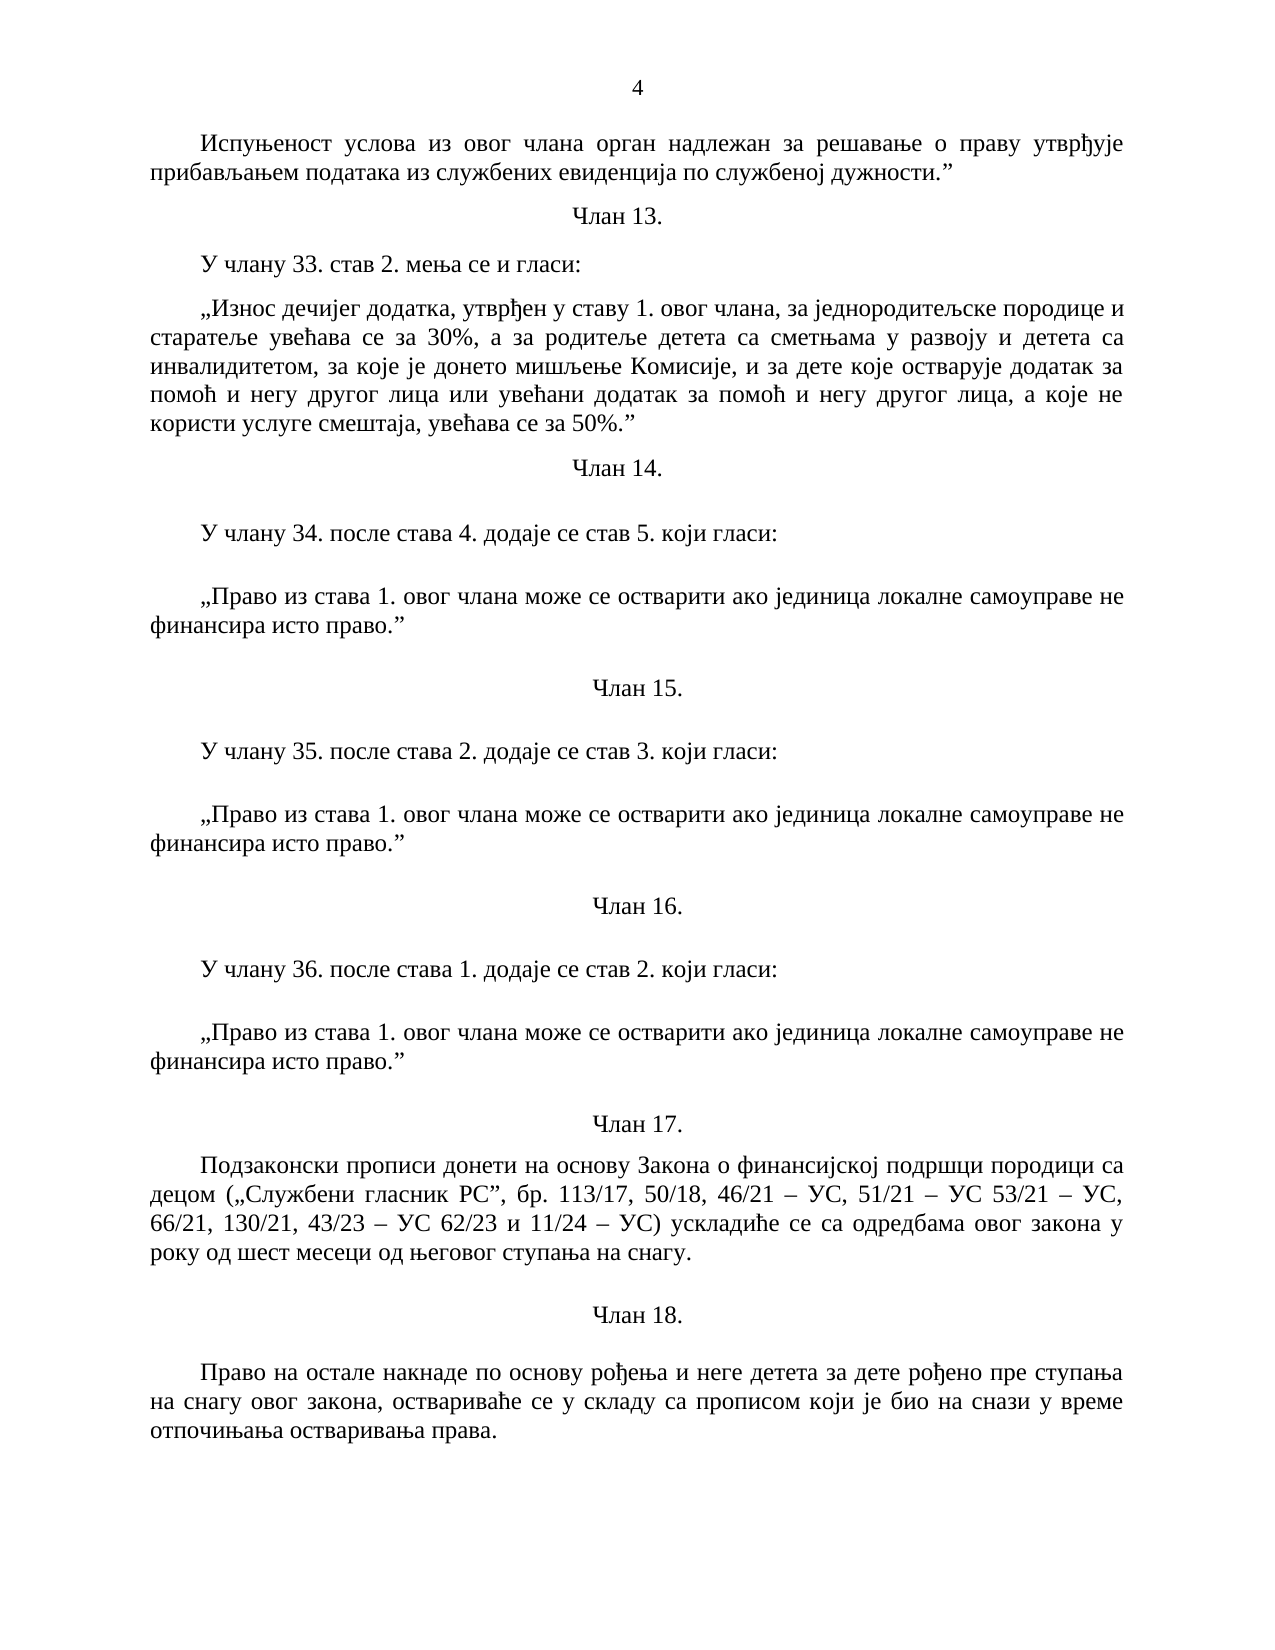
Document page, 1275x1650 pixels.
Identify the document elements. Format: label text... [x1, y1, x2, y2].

text Право на остале накнаде по основу рођења и неге детета за дете рођено пре ступања на снагу овог закона, оствариваће се у складу са прописом који је био на снази у време отпочињања остваривања права. [150, 1357, 1125, 1444]
text У члану 35. после става 2. додаје се став 3. који гласи: [150, 736, 1125, 765]
text Испуњеност услова из овог члана орган надлежан за решавање о праву утврђује прибављањем података из службених евиденција по службеној дужности.” [150, 128, 1125, 186]
text „Право из става 1. овог члана може се остварити ако јединица локалне самоуправе не финансира исто право.” [150, 799, 1125, 857]
text „Износ дечијег додатка, утврђен у ставу 1. овог члана, за једнородитељске породице и старатеље увећава се за 30%, а за родитеље детета са сметњама у развоју и детета са инвалидитетом, за које је донето мишљење Комисије, и за дете које остварује додатак за помоћ и негу другог лица или увећани додатак за помоћ и негу другог лица, а које не користи услуге смештаја, увећава се за 50%.” [150, 293, 1125, 437]
text Члан 14. [150, 453, 1085, 481]
text Члан 17. [150, 1109, 1125, 1138]
text У члану 36. после става 1. додаје се став 2. који гласи: [150, 954, 1125, 983]
text У члану 33. став 2. мења се и гласи: [150, 249, 1125, 278]
text Члан 15. [150, 673, 1125, 702]
text Члан 18. [150, 1300, 1125, 1329]
text „Право из става 1. овог члана може се остварити ако јединица локалне самоуправе не финансира исто право.” [150, 1017, 1125, 1075]
text Члан 13. [150, 201, 1085, 230]
text Подзаконски прописи донети на основу Закона о финансијској подршци породици са децом („Службени гласник РС”, бр. 113/17, 50/18, 46/21 – УС, 51/21 – УС 53/21 – УС, 66/21, 130/21, 43/23 – УС 62/23 и 11/24 – УС) ускладиће се са одредбама овог закона у року од шест месеци од његовог ступања на снагу. [150, 1151, 1125, 1266]
text Члан 16. [150, 891, 1125, 920]
text У члану 34. после става 4. додаје се став 5. који гласи: [150, 518, 1125, 547]
text „Право из става 1. овог члана може се остварити ако јединица локалне самоуправе не финансира исто право.” [150, 581, 1125, 639]
